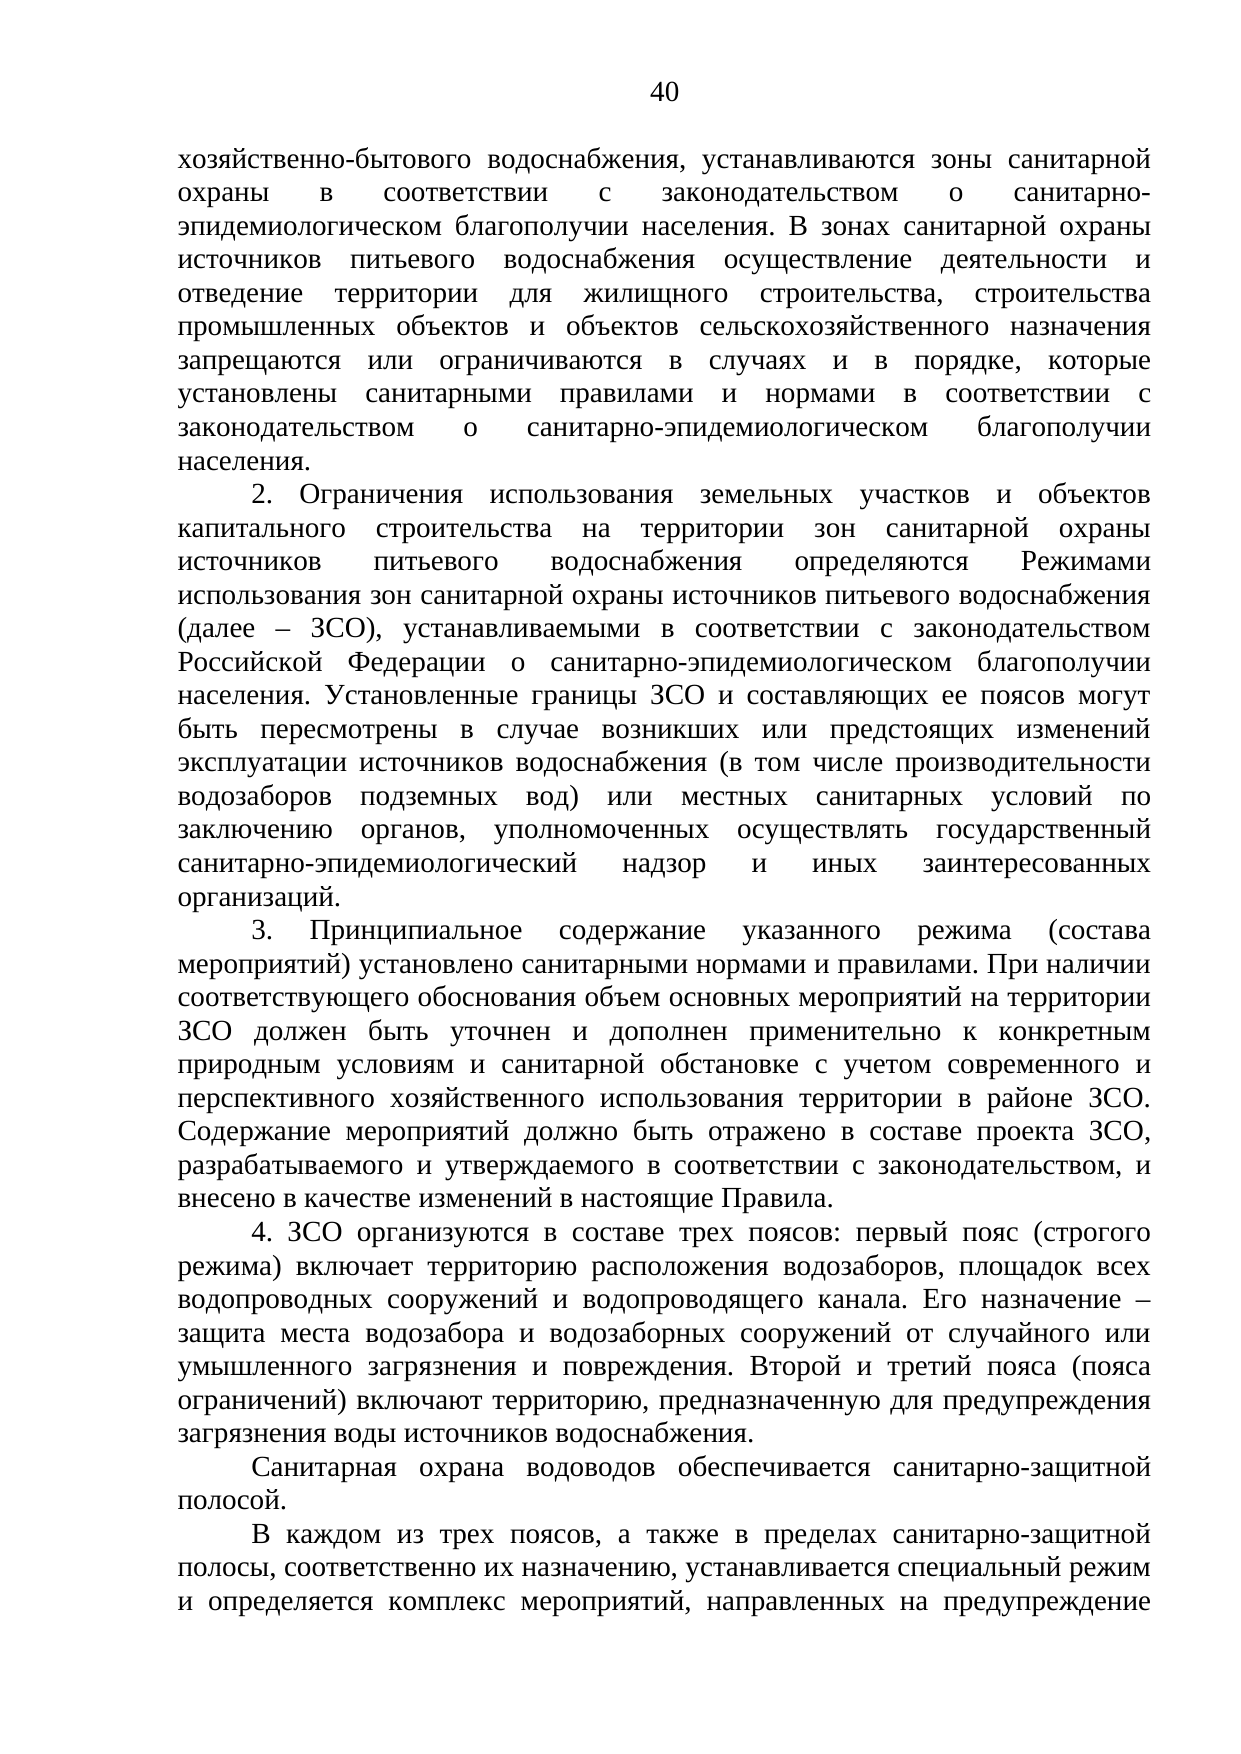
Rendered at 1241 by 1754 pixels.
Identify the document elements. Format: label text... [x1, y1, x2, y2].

text 2. Ограничения использования земельных участков и объектов капитального строительства на территории зон санитарной охраны источников питьевого водоснабжения определяются Режимами использования зон санитарной охраны источников питьевого водоснабжения (далее – ЗСО), устанавливаемыми в соответствии с законодательством Российской Федерации о санитарно-эпидемиологическом благополучии населения. Установленные границы ЗСО и составляющих ее поясов могут быть пересмотрены в случае возникших или предстоящих изменений эксплуатации источников водоснабжения (в том числе производительности водозаборов подземных вод) или местных санитарных условий по заключению органов, уполномоченных осуществлять государственный санитарно-эпидемиологический надзор и иных заинтересованных организаций. [177, 476, 1152, 912]
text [177, 141, 1152, 476]
text Санитарная охрана водоводов обеспечивается санитарно-защитной полосой. [177, 1449, 1152, 1516]
text 3. Принципиальное содержание указанного режима (состава мероприятий) установлено санитарными нормами и правилами. При наличии соответствующего обоснования объем основных мероприятий на территории ЗСО должен быть уточнен и дополнен применительно к конкретным природным условиям и санитарной обстановке с учетом современного и перспективного хозяйственного использования территории в районе ЗСО. Содержание мероприятий должно быть отражено в составе проекта ЗСО, разрабатываемого и утверждаемого в соответствии с законодательством, и внесено в качестве изменений в настоящие Правила. [177, 912, 1152, 1214]
text 4. ЗСО организуются в составе трех поясов: первый пояс (строгого режима) включает территорию расположения водозаборов, площадок всех водопроводных сооружений и водопроводящего канала. Его назначение – защита места водозабора и водозаборных сооружений от случайного или умышленного загрязнения и повреждения. Второй и третий пояса (пояса ограничений) включают территорию, предназначенную для предупреждения загрязнения воды источников водоснабжения. [177, 1214, 1152, 1449]
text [177, 1516, 1152, 1617]
